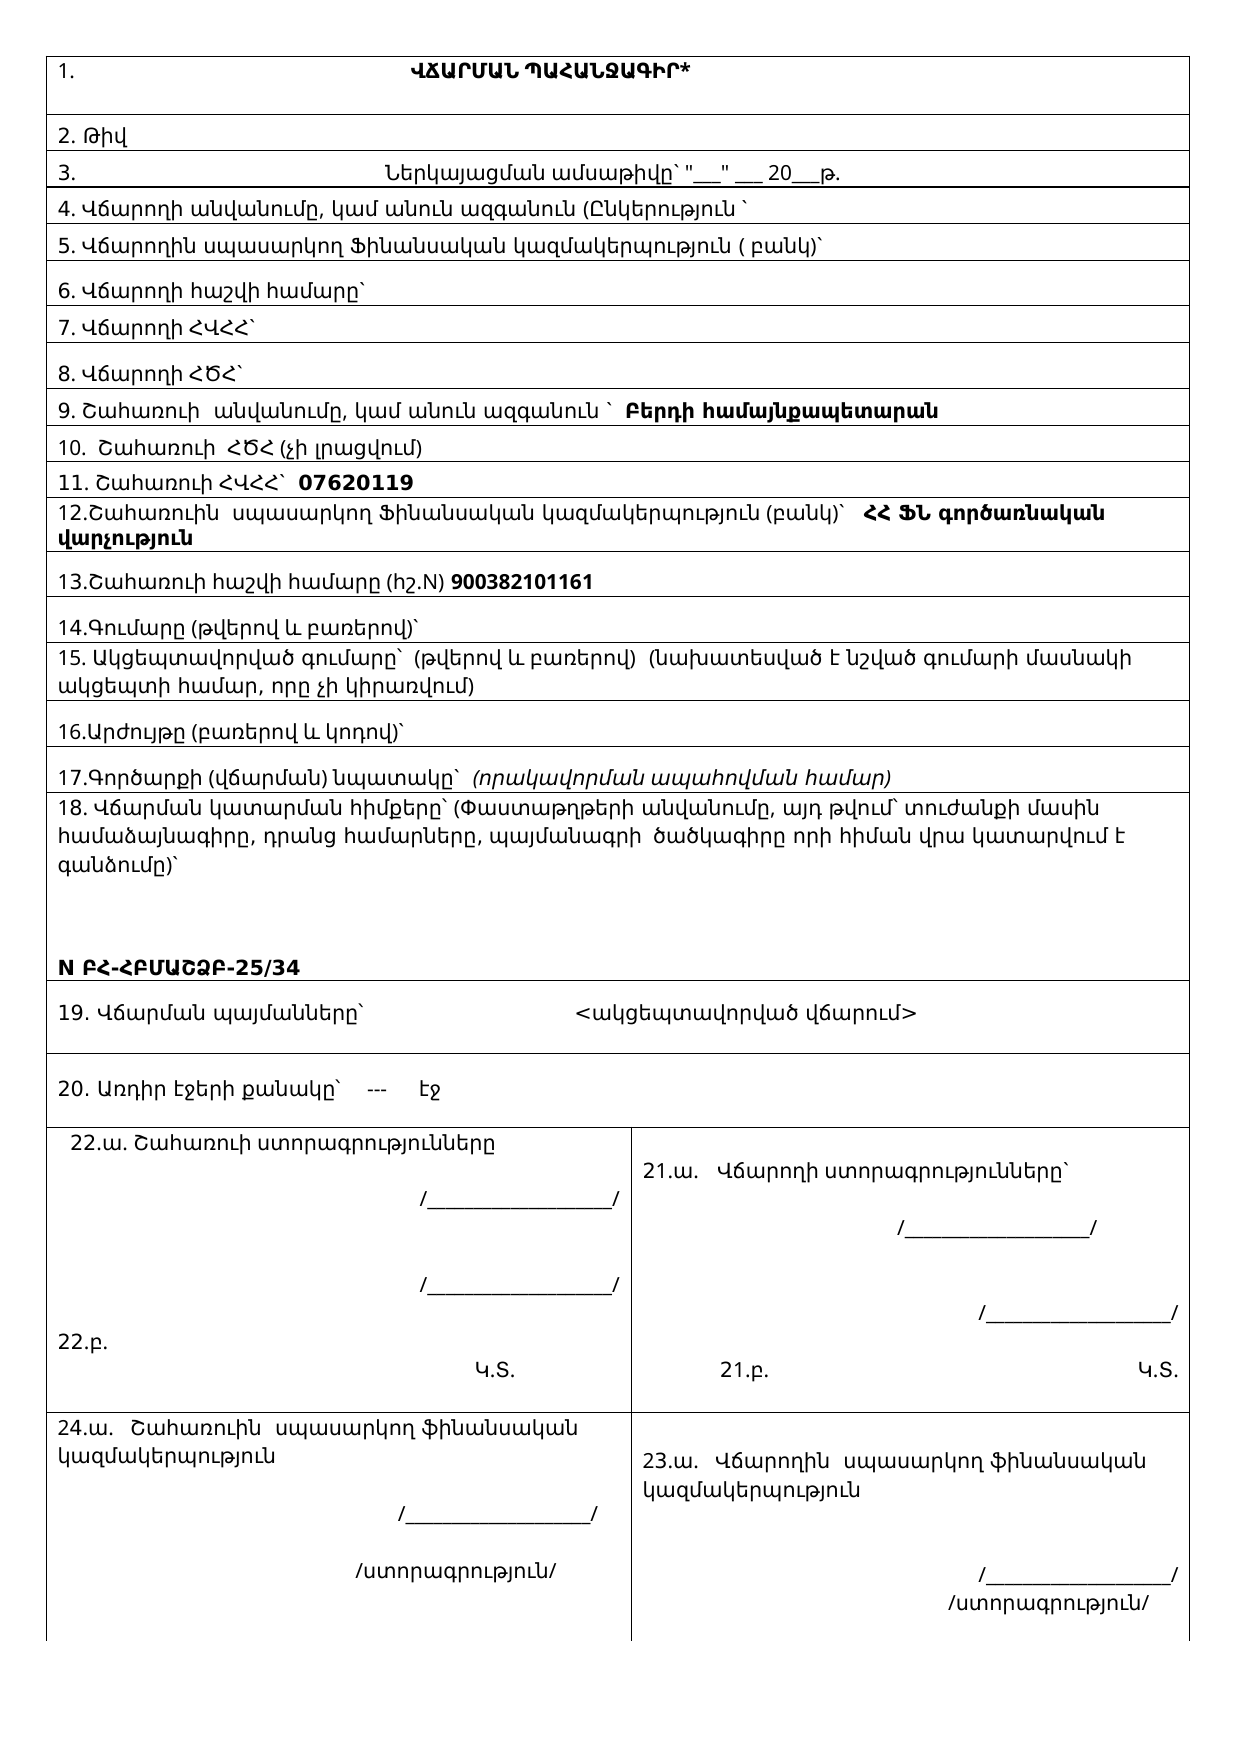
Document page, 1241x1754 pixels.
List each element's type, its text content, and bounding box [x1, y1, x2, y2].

table_cell 17.Գործարքի (վճարման) նպատակը` (որակավորման ապահովման համար) [47, 747, 1189, 792]
table_cell 21.ա. Վճարողի ստորագրությունները` /____________________/ /____________________/ 21.բ. Կ.Տ. [632, 1128, 1189, 1412]
table_cell 24.ա. Շահառուին սպասարկող ֆինանսական կազմակերպություն /____________________/ /ստորագրություն/ [47, 1413, 631, 1641]
table_cell 22.ա. Շահառուի ստորագրությունները /____________________/ /____________________/ 22.բ. Կ.Տ. [47, 1128, 631, 1412]
table_cell 9. Շահառուի անվանումը, կամ անուն ազգանուն ` Բերդի համայնքապետարան [47, 389, 1189, 424]
table_cell 18. Վճարման կատարման հիմքերը՝ (Փաստաթղթերի անվանումը, այդ թվում՝ տուժանքի մասին համաձայնագիրը, դրանց համարները, պայմանագրի ծածկագիրը որի հիման վրա կատարվում է գանձումը)` [47, 793, 1189, 907]
table_cell 4. Վճարողի անվանումը, կամ անուն ազգանուն (Ընկերություն ` [47, 188, 1189, 222]
table_cell 3. Ներկայացման ամսաթիվը` "___" ___ 20___թ. [47, 151, 1189, 186]
table_cell 12.Շահառուին սպասարկող Ֆինանսական կազմակերպություն (բանկ)` ՀՀ ՖՆ գործառնական վարչություն [47, 498, 1189, 551]
table_cell 14.Գումարը (թվերով և բառերով)` [47, 597, 1189, 642]
table_cell 13.Շահառուի հաշվի համարը (հշ.N) 900382101161 [47, 552, 1189, 596]
table_cell 23.ա. Վճարողին սպասարկող ֆինանսական կազմակերպություն /____________________/ /ստորագրություն/ [632, 1413, 1189, 1641]
table_cell N ԲՀ-ՀԲՄԱՇՁԲ-25/34 [47, 907, 1189, 980]
table_cell 10. Շահառուի ՀԾՀ (չի լրացվում) [47, 426, 1189, 461]
table_cell 2. Թիվ [47, 115, 1189, 150]
table_cell 19. Վճարման պայմանները՝ <ակցեպտավորված վճարում> [47, 981, 1189, 1053]
table_cell 7. Վճարողի ՀՎՀՀ` [47, 306, 1189, 342]
table_cell 6. Վճարողի հաշվի համարը` [47, 261, 1189, 305]
table_cell 11. Շահառուի ՀՎՀՀ` 07620119 [47, 462, 1189, 497]
table_cell 16.Արժույթը (բառերով և կոդով)` [47, 701, 1189, 746]
table_cell 8. Վճարողի ՀԾՀ` [47, 343, 1189, 388]
table_cell 20. Առդիր էջերի քանակը՝ --- էջ [47, 1054, 1189, 1127]
table_header 1. ՎՃԱՐՄԱՆ ՊԱՀԱՆՋԱԳԻՐ* [47, 57, 1189, 113]
table_cell 15. Ակցեպտավորված գումարը՝ (թվերով և բառերով) (նախատեսված է նշված գումարի մասնակի ակցեպտի համար, որը չի կիրառվում) [47, 643, 1189, 700]
table_cell 5. Վճարողին սպասարկող Ֆինանսական կազմակերպություն ( բանկ)` [47, 224, 1189, 260]
